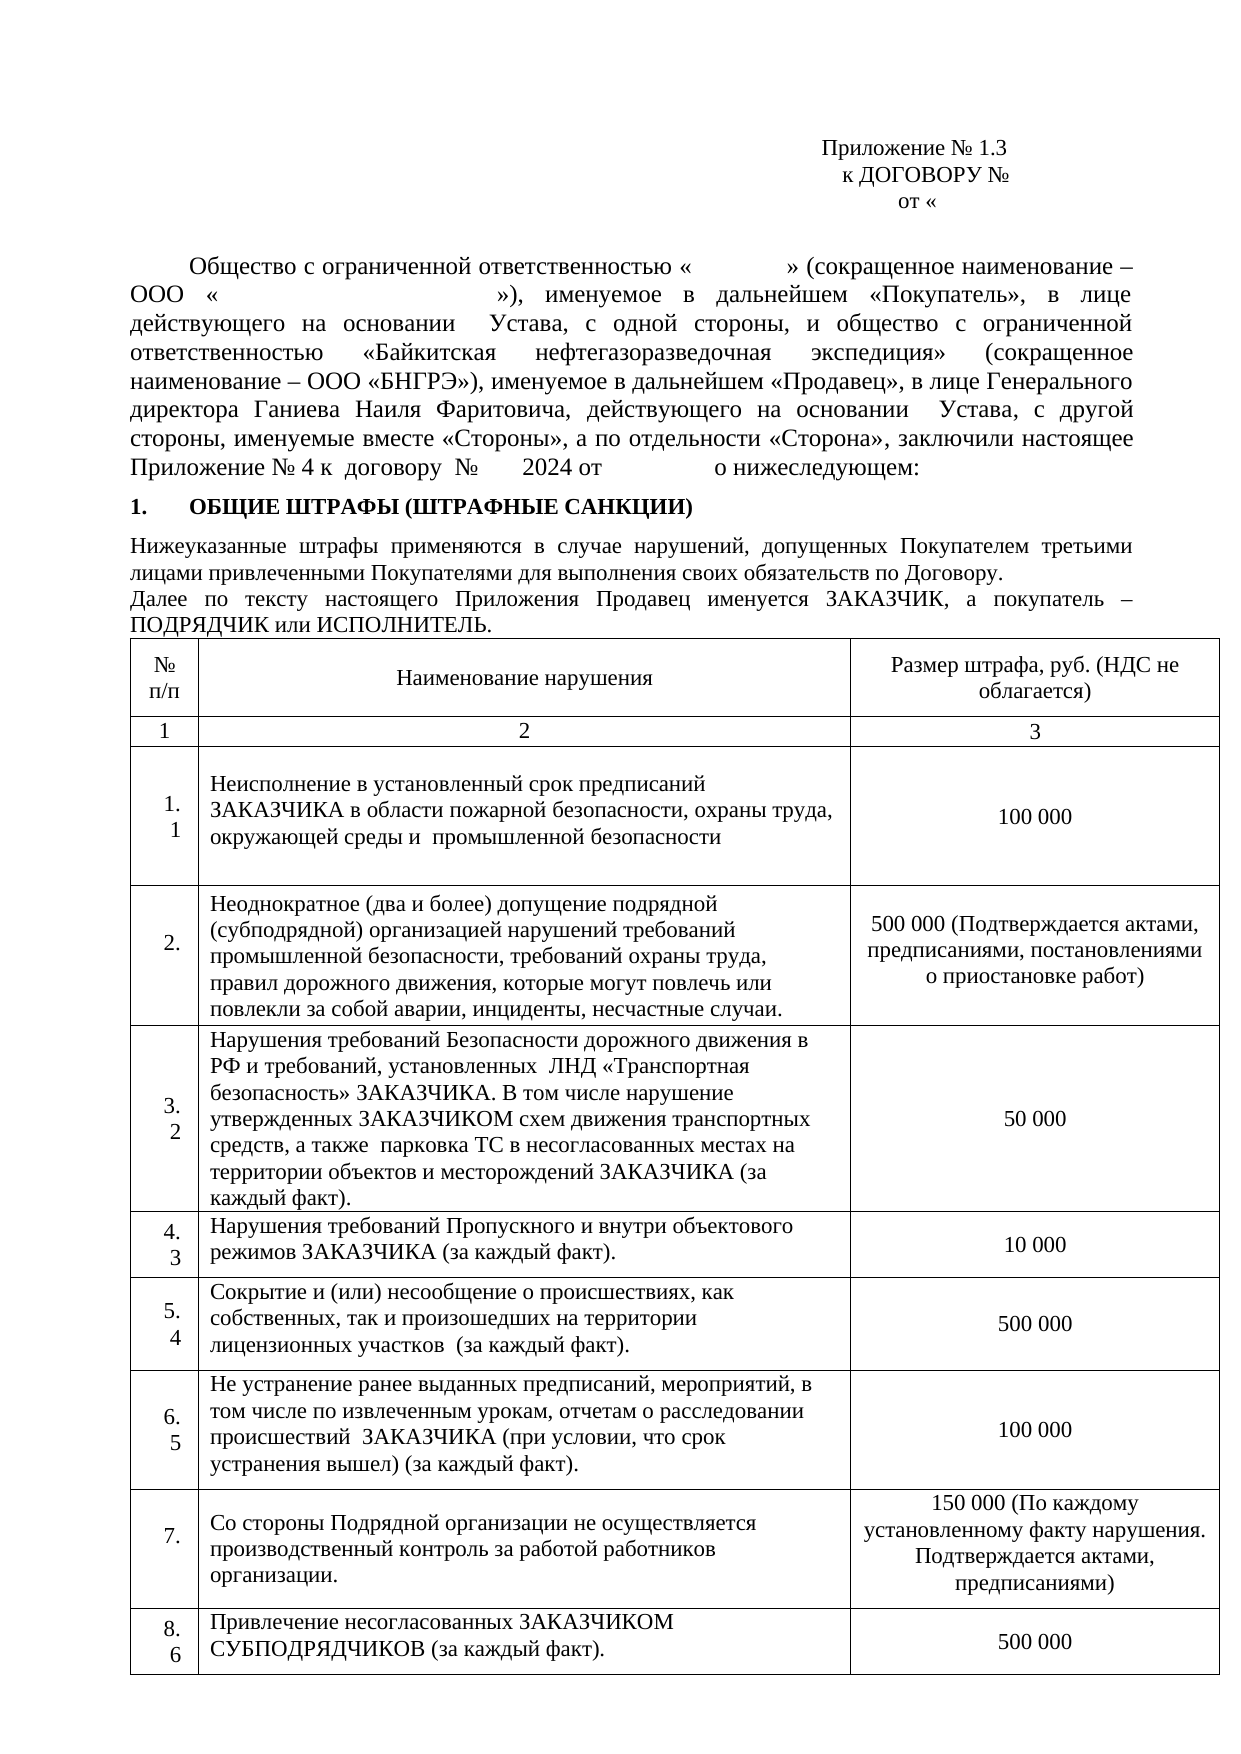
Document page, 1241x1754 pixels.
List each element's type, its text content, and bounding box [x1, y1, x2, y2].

table_cell 500 000 (Подтверждается актами, предписаниями, постановлениями о приостановке работ) [851, 886, 1219, 1025]
table_cell Сокрытие и (или) несообщение о происшествиях, как собственных, так и произошедших на территории лицензионных участков (за каждый факт). [199, 1278, 850, 1369]
table_cell 3 [851, 717, 1219, 746]
table_cell Нарушения требований Безопасности дорожного движения в РФ и требований, установленных ЛНД «Транспортная безопасность» ЗАКАЗЧИКА. В том числе нарушение утвержденных ЗАКАЗЧИКОМ схем движения транспортных средств, а также парковка ТС в несогласованных местах на территории объектов и месторождений ЗАКАЗЧИКА (за каждый факт). [199, 1026, 850, 1211]
table_cell 500 000 [851, 1278, 1219, 1369]
table_cell 5 [131, 1371, 198, 1488]
table_cell 150 000 (По каждому установленному факту нарушения. Подтверждается актами, предписаниями) [851, 1490, 1219, 1607]
table_header Размер штрафа, руб. (НДС не облагается) [851, 639, 1219, 716]
table_cell 100 000 [851, 1371, 1219, 1488]
text Нижеуказанные штрафы применяются в случае нарушений, допущенных Покупателем третьими лицами привлеченными Покупателями для выполнения своих обязательств по Договору. [130, 532, 1134, 585]
table_cell Неисполнение в установленный срок предписаний ЗАКАЗЧИКА в области пожарной безопасности, охраны труда, окружающей среды и промышленной безопасности [199, 747, 850, 885]
table_cell Со стороны Подрядной организации не осуществляется производственный контроль за работой работников организации. [199, 1490, 850, 1607]
table_cell [131, 886, 198, 1025]
table_cell 4 [131, 1278, 198, 1369]
text Далее по тексту настоящего Приложения Продавец именуется ЗАКАЗЧИК, а покупатель – ПОДРЯДЧИК или ИСПОЛНИТЕЛЬ. [130, 585, 1134, 638]
table_cell 50 000 [851, 1026, 1219, 1211]
table_cell 1 [131, 747, 198, 885]
table_cell 500 000 [851, 1609, 1219, 1674]
table_cell Неоднократное (два и более) допущение подрядной (субподрядной) организацией нарушений требований промышленной безопасности, требований охраны труда, правил дорожного движения, которые могут повлечь или повлекли за собой аварии, инциденты, несчастные случаи. [199, 886, 850, 1025]
text к ДОГОВОРУ № [130, 161, 1134, 187]
table_cell [131, 1490, 198, 1607]
table_cell 1 [131, 717, 198, 746]
table_cell 6 [131, 1609, 198, 1674]
text от « [130, 187, 1134, 213]
text Общество с ограниченной ответственностью « » (сокращенное наименование – ООО « »), именуемое в дальнейшем «Покупатель», в лице действующего на основании Устава, с одной стороны, и общество с ограниченной ответственностью «Байкитская нефтегазоразведочная экспедиция» (сокращенное наименование – ООО «БНГРЭ»), именуемое в дальнейшем «Продавец», в лице Генерального директора Ганиева Наиля Фаритовича, действующего на основании Устава, с другой стороны, именуемые вместе «Стороны», а по отдельности «Сторона», заключили настоящее Приложение № 4 к договору № 2024 от о нижеследующем: [130, 251, 1134, 481]
table_cell Нарушения требований Пропускного и внутри объектового режимов ЗАКАЗЧИКА (за каждый факт). [199, 1212, 850, 1277]
table_cell Привлечение несогласованных ЗАКАЗЧИКОМ СУБПОДРЯДЧИКОВ (за каждый факт). [199, 1609, 850, 1674]
list Общие штрафы (ШТРАФНЫЕ САНКЦИИ) [130, 493, 1134, 520]
table_cell 2 [131, 1026, 198, 1211]
table_cell 3 [131, 1212, 198, 1277]
table_header № п/п [131, 639, 198, 716]
table_cell 100 000 [851, 747, 1219, 885]
text Приложение № 1.3 [130, 134, 1134, 161]
table_header Наименование нарушения [199, 639, 850, 716]
table_cell Не устранение ранее выданных предписаний, мероприятий, в том числе по извлеченным урокам, отчетам о расследовании происшествий ЗАКАЗЧИКА (при условии, что срок устранения вышел) (за каждый факт). [199, 1371, 850, 1488]
table_cell 10 000 [851, 1212, 1219, 1277]
table_cell 2 [199, 717, 850, 746]
